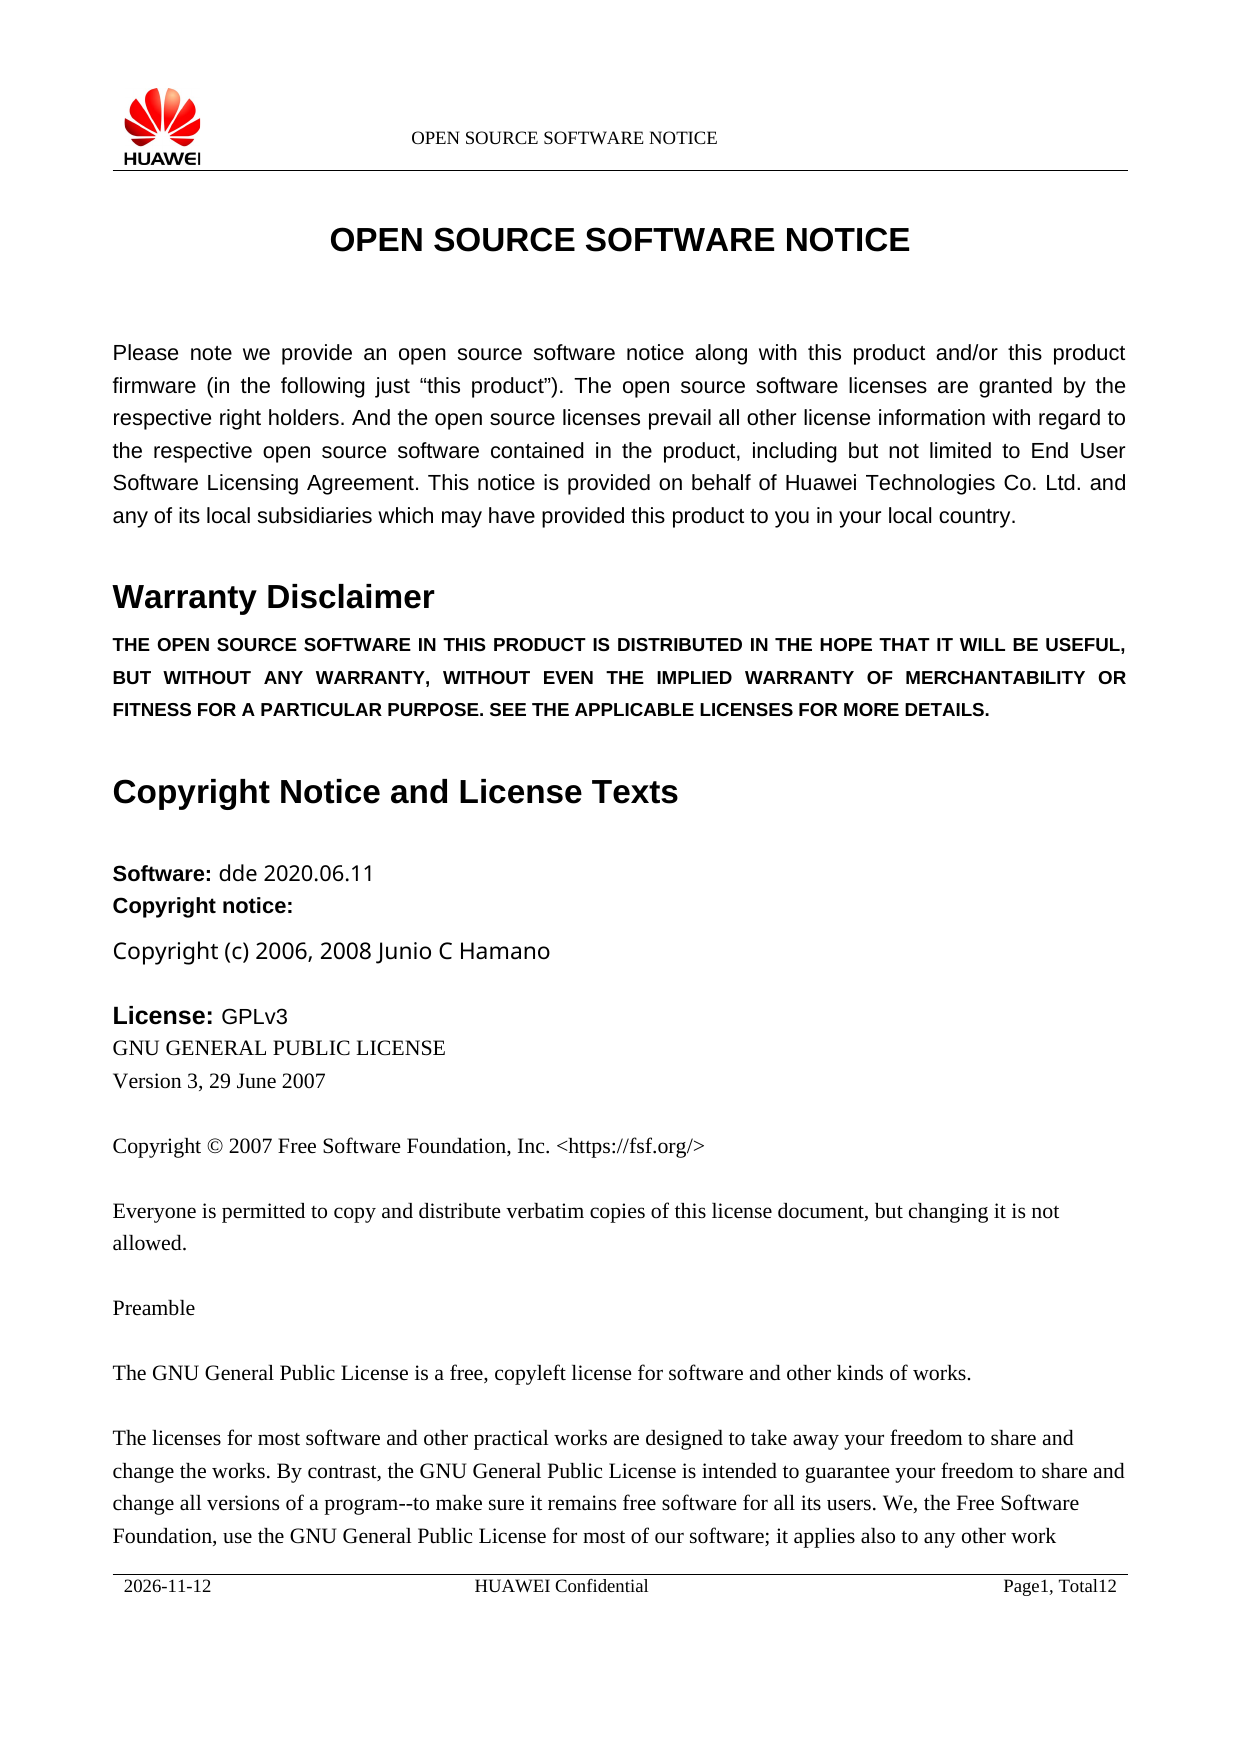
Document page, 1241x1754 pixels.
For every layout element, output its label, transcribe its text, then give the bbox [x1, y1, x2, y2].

text Copyright notice: [112, 889, 1128, 921]
text Please note we provide an open source software notice along with this product and/or this product firmware (in the following just “this product”). The open source software licenses are granted by the respective right holders. And the open source licenses prevail all other license information with regard to the respective open source software contained in the product, including but not limited to End User Software Licensing Agreement. This notice is provided on behalf of Huawei Technologies Co. Ltd. and any of its local subsidiaries which may have provided this product to you in your local country. [112, 336, 1128, 531]
text OPEN SOURCE SOFTWARE NOTICE [112, 206, 1128, 271]
title Software: dde 2020.06.11 [112, 856, 1128, 889]
text The open source software in this product is distributed in the hope that it will be useful, but WITHOUT ANY WARRANTY, without even the implied warranty of MERCHANTABILITY or FITNESS FOR A PARTICULAR PURPOSE. See the applicable licenses for more details. [112, 629, 1128, 726]
text License: GPLv3 [112, 999, 1128, 1031]
picture [124, 88, 201, 165]
text Copyright (c) 2006, 2008 Junio C Hamano [112, 934, 1128, 966]
text Warranty Disclaimer [112, 564, 1128, 629]
text Copyright Notice and License Texts [112, 759, 1128, 824]
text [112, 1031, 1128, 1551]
